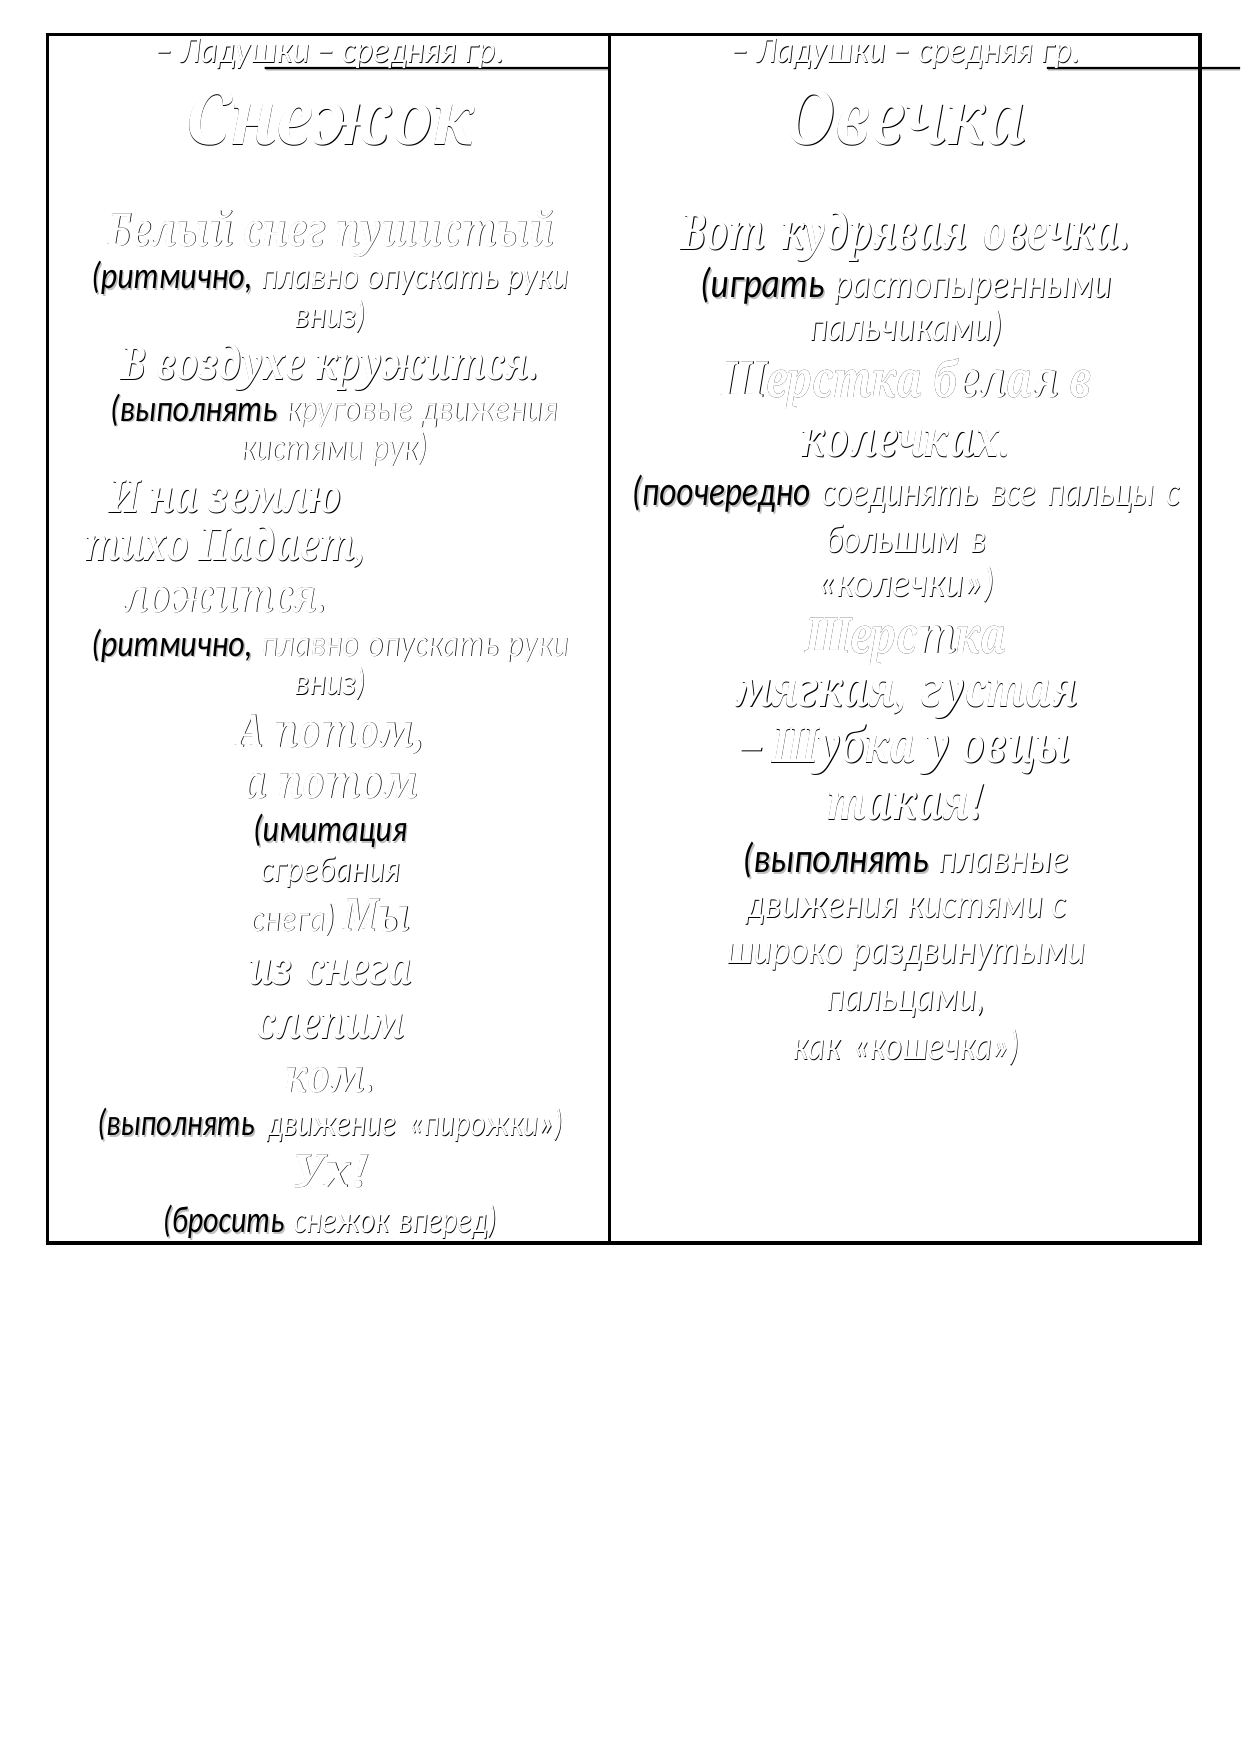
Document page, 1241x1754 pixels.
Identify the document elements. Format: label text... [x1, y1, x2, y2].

table_header – Ладушки – средняя гр. Снежок Белый снег пушистый (ритмично, плавно опускать руки вниз) В воздухе кружится. (выполнять круговые движения кистями рук) И на землю тихо Падает, ложится. (ритмично, плавно опускать руки вниз) А потом, а потом (имитация сгребания снега) Мы из снега слепим ком. (выполнять движение «пирожки») Ух! (бросить снежок вперед) [49, 36, 608, 1241]
table_header – Ладушки – средняя гр. Овечка Вот кудрявая овечка. (играть растопыренными пальчиками) Шерстка белая в колечках. (поочередно соединять все пальцы с большим в «колечки») Шерстка мягкая, густая – Шубка у овцы такая! (выполнять плавные движения кистями с широко раздвинутыми пальцами, как «кошечка») [611, 36, 1198, 1241]
